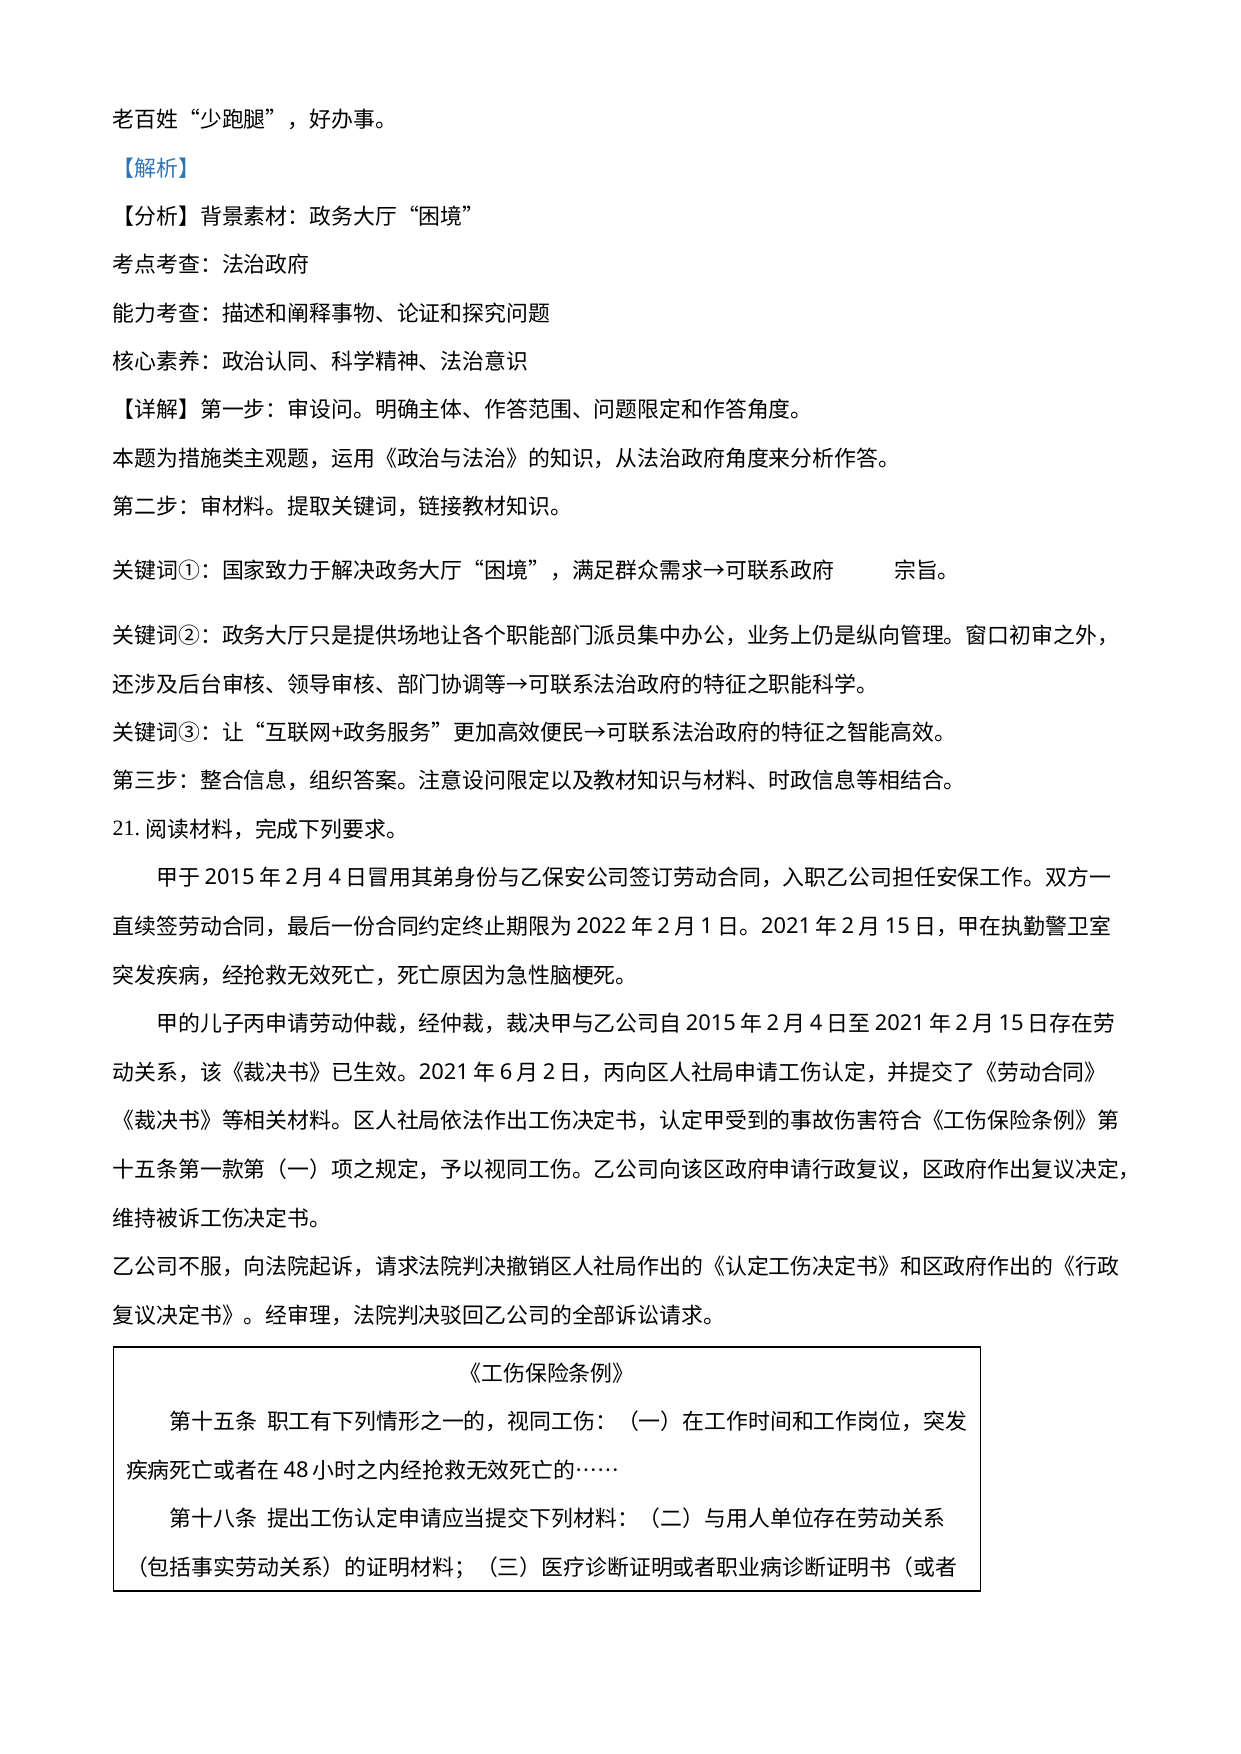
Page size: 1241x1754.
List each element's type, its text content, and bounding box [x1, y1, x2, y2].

text 本题为措施类主观题，运用《政治与法治》的知识，从法治政府角度来分析作答。 [112, 440, 1128, 473]
text 关键词①：国家致力于解决政务大厅“困境”，满足群众需求→可联系政府宗旨。 [112, 537, 1128, 602]
text 关键词③：让“互联网+政务服务”更加高效便民→可联系法治政府的特征之智能高效。 [112, 715, 1128, 747]
text 【解析】 [112, 150, 1128, 183]
text 能力考查：描述和阐释事物、论证和探究问题 [112, 295, 1128, 328]
text 第三步：整合信息，组织答案。注意设问限定以及教材知识与材料、时政信息等相结合。 [112, 763, 1128, 796]
text 21. 阅读材料，完成下列要求。 [112, 811, 1128, 844]
text 关键词②：政务大厅只是提供场地让各个职能部门派员集中办公，业务上仍是纵向管理。窗口初审之外，还涉及后台审核、领导审核、部门协调等→可联系法治政府的特征之职能科学。 [112, 618, 1128, 699]
text 【分析】背景素材：政务大厅“困境” [112, 198, 1128, 231]
text 核心素养：政治认同、科学精神、法治意识 [112, 343, 1128, 376]
text 乙公司不服，向法院起诉，请求法院判决撤销区人社局作出的《认定工伤决定书》和区政府作出的《行政复议决定书》。经审理，法院判决驳回乙公司的全部诉讼请求。 [112, 1249, 1128, 1330]
text 考点考查：法治政府 [112, 247, 1128, 279]
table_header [114, 1348, 980, 1590]
text 甲的儿子丙申请劳动仲裁，经仲裁，裁决甲与乙公司自2015年2月4日至2021年2月15日存在劳动关系，该《裁决书》已生效。2021年6月2日，丙向区人社局申请工伤认定，并提交了《劳动合同》《裁决书》等相关材料。区人社局依法作出工伤决定书，认定甲受到的事故伤害符合《工伤保险条例》第十五条第一款第（一）项之规定，予以视同工伤。乙公司向该区政府申请行政复议，区政府作出复议决定，维持被诉工伤决定书。 [112, 1006, 1128, 1233]
text 【详解】第一步：审设问。明确主体、作答范围、问题限定和作答角度。 [112, 392, 1128, 424]
text 第二步：审材料。提取关键词，链接教材知识。 [112, 488, 1128, 521]
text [112, 102, 1128, 134]
text 甲于2015年2月4日冒用其弟身份与乙保安公司签订劳动合同，入职乙公司担任安保工作。双方一直续签劳动合同，最后一份合同约定终止期限为2022年2月1日。2021年2月15日，甲在执勤警卫室突发疾病，经抢救无效死亡，死亡原因为急性脑梗死。 [112, 860, 1128, 990]
